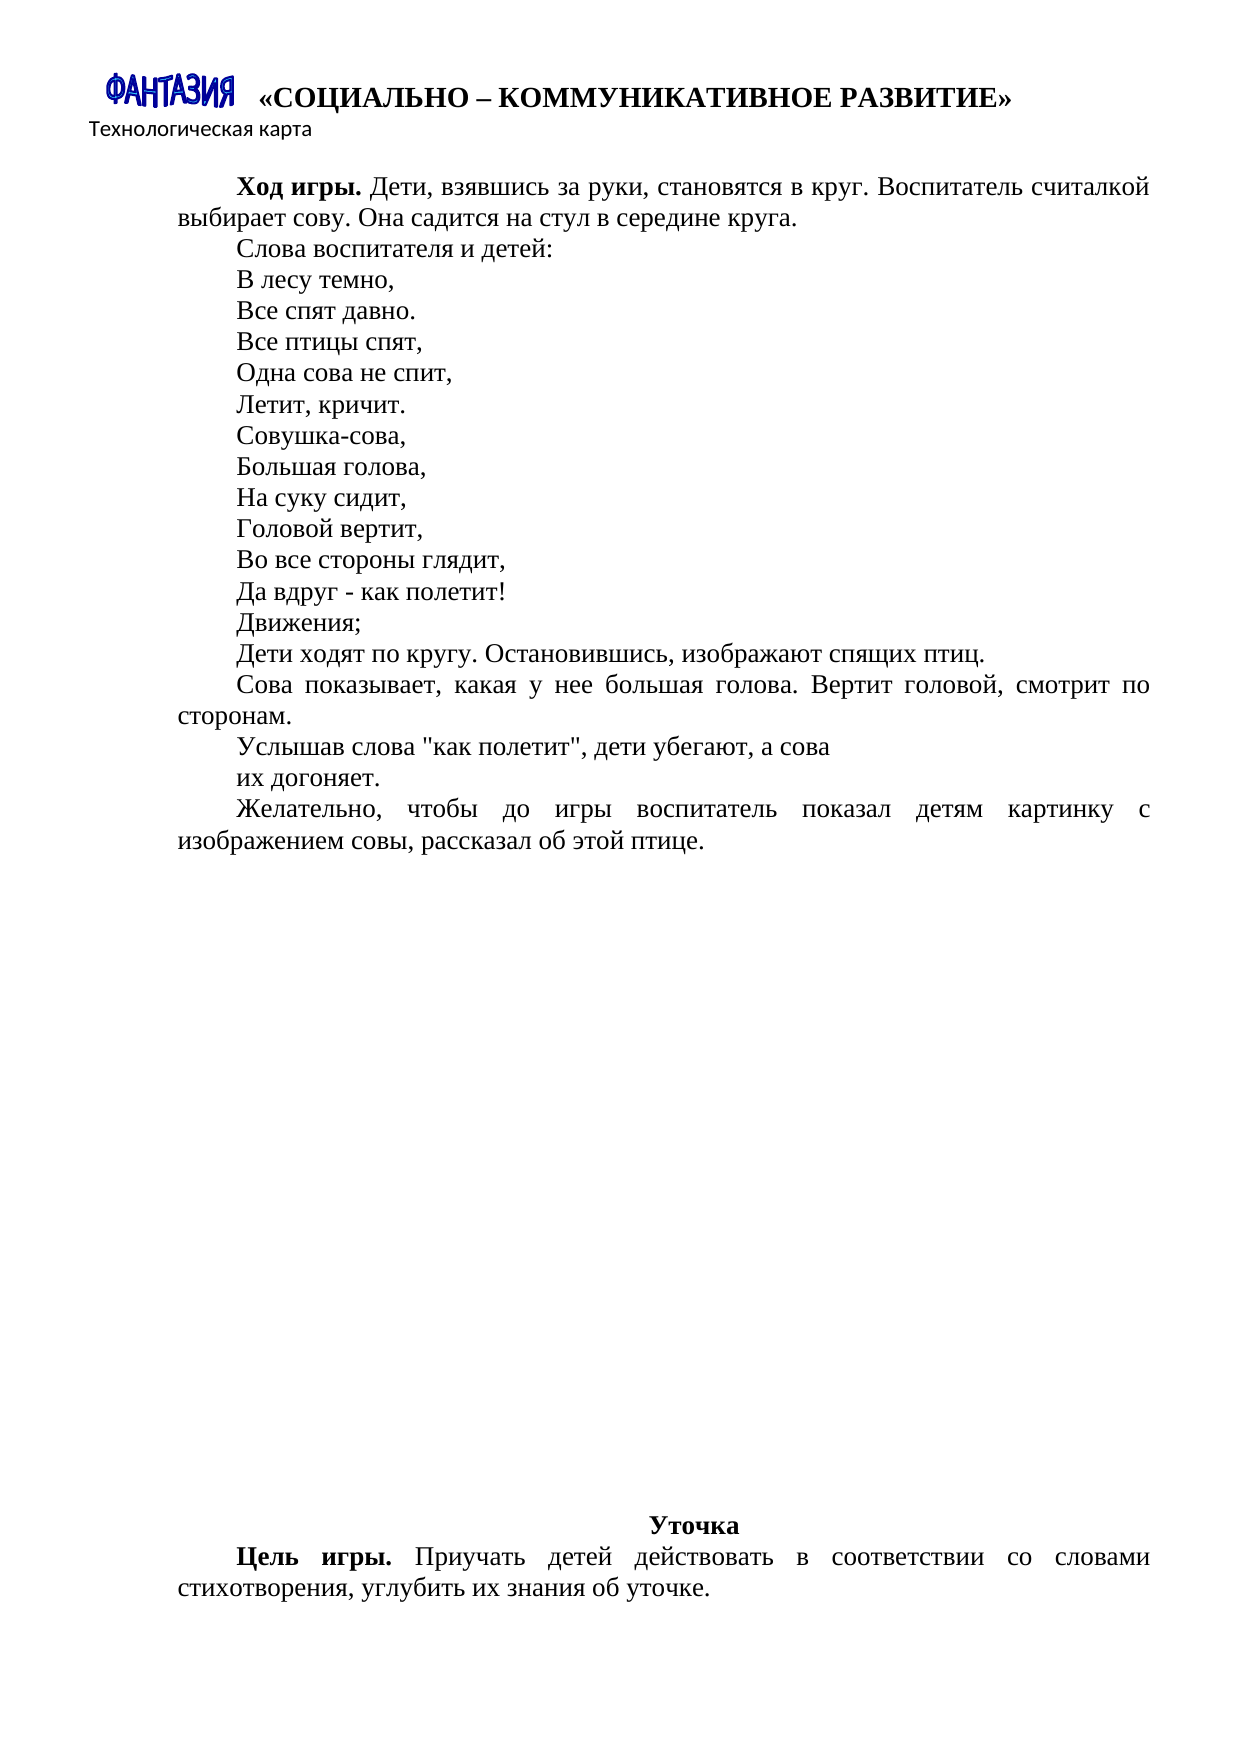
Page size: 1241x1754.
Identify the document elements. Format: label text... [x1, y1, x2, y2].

text Большая голова, [177, 450, 1152, 481]
text Да вдруг - как полетит! [177, 574, 1152, 606]
text Слова воспитателя и детей: [177, 232, 1152, 263]
text Во все стороны глядит, [177, 543, 1152, 574]
text Цель игры. Приучать детей действовать в соответствии со словами стихотворения, углубить их знания об уточке. [177, 1540, 1152, 1602]
text Движения; [177, 606, 1152, 637]
text На суку сидит, [177, 481, 1152, 512]
text Сова показывает, какая у нее большая голова. Вертит головой, смотрит по сторонам. [177, 668, 1152, 730]
text Услышав слова "как полетит", дети убегают, а сова [177, 730, 1152, 761]
text Все спят давно. [177, 294, 1152, 325]
text Все птицы спят, [177, 325, 1152, 357]
text Дети ходят по кругу. Остановившись, изображают спящих птиц. [177, 637, 1152, 668]
text Одна сова не спит, [177, 357, 1152, 388]
text Совушка-сова, [177, 419, 1152, 450]
text Головой вертит, [177, 512, 1152, 543]
text Ход игры. Дети, взявшись за руки, становятся в круг. Воспитатель считалкой выбирает сову. Она садится на стул в середине круга. [177, 170, 1152, 232]
text Желательно, чтобы до игры воспитатель показал детям картинку с изображением совы, рассказал об этой птице. [177, 793, 1152, 855]
text Летит, кричит. [177, 388, 1152, 419]
text Уточка [177, 1509, 1152, 1540]
text их догоняет. [177, 761, 1152, 793]
text В лесу темно, [177, 263, 1152, 294]
